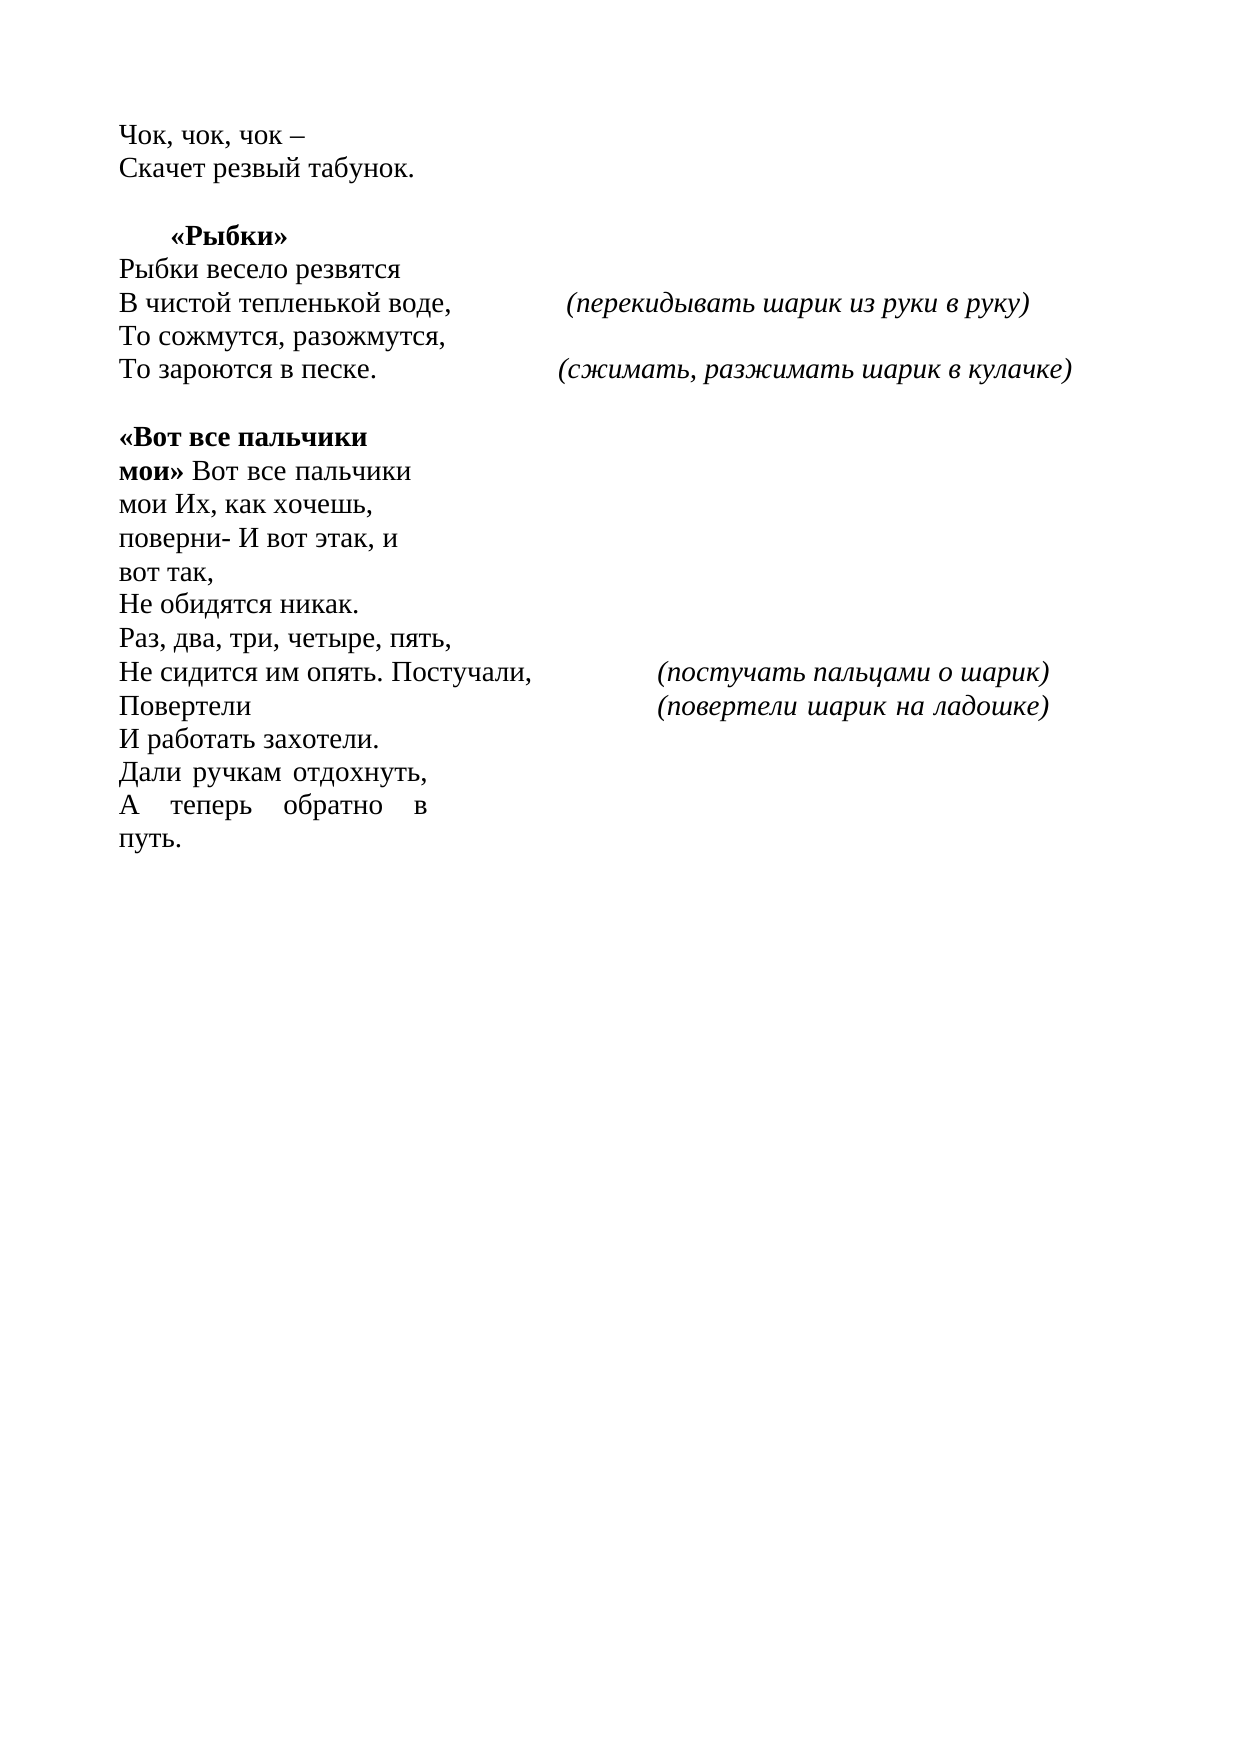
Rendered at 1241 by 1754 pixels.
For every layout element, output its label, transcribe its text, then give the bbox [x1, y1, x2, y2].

text То сожмутся, разожмутся, [118, 319, 1144, 352]
text То зароются в песке. (сжимать, разжимать шарик в кулачке) [118, 352, 1144, 386]
text Рыбки весело резвятся [118, 252, 1144, 285]
text Чок, чок, чок – [118, 118, 1144, 151]
text «Вот все пальчики мои» Вот все пальчики мои Их, как хочешь, поверни- И вот этак, и вот так, [118, 419, 439, 587]
text Не обидятся никак. [118, 587, 1144, 621]
text Не сидится им опять. Постучали, (постучать пальцами о шарик) Повертели (повертели шарик на ладошке) И работать захотели. [118, 654, 1049, 755]
text Раз, два, три, четыре, пять, [118, 621, 1144, 654]
text В чистой тепленькой воде, (перекидывать шарик из руки в руку) [118, 285, 1144, 319]
subtitle «Рыбки» [170, 218, 1144, 251]
text Скачет резвый табунок. [118, 151, 1144, 185]
text Дали ручкам отдохнуть, А теперь обратно в путь. [118, 755, 427, 853]
